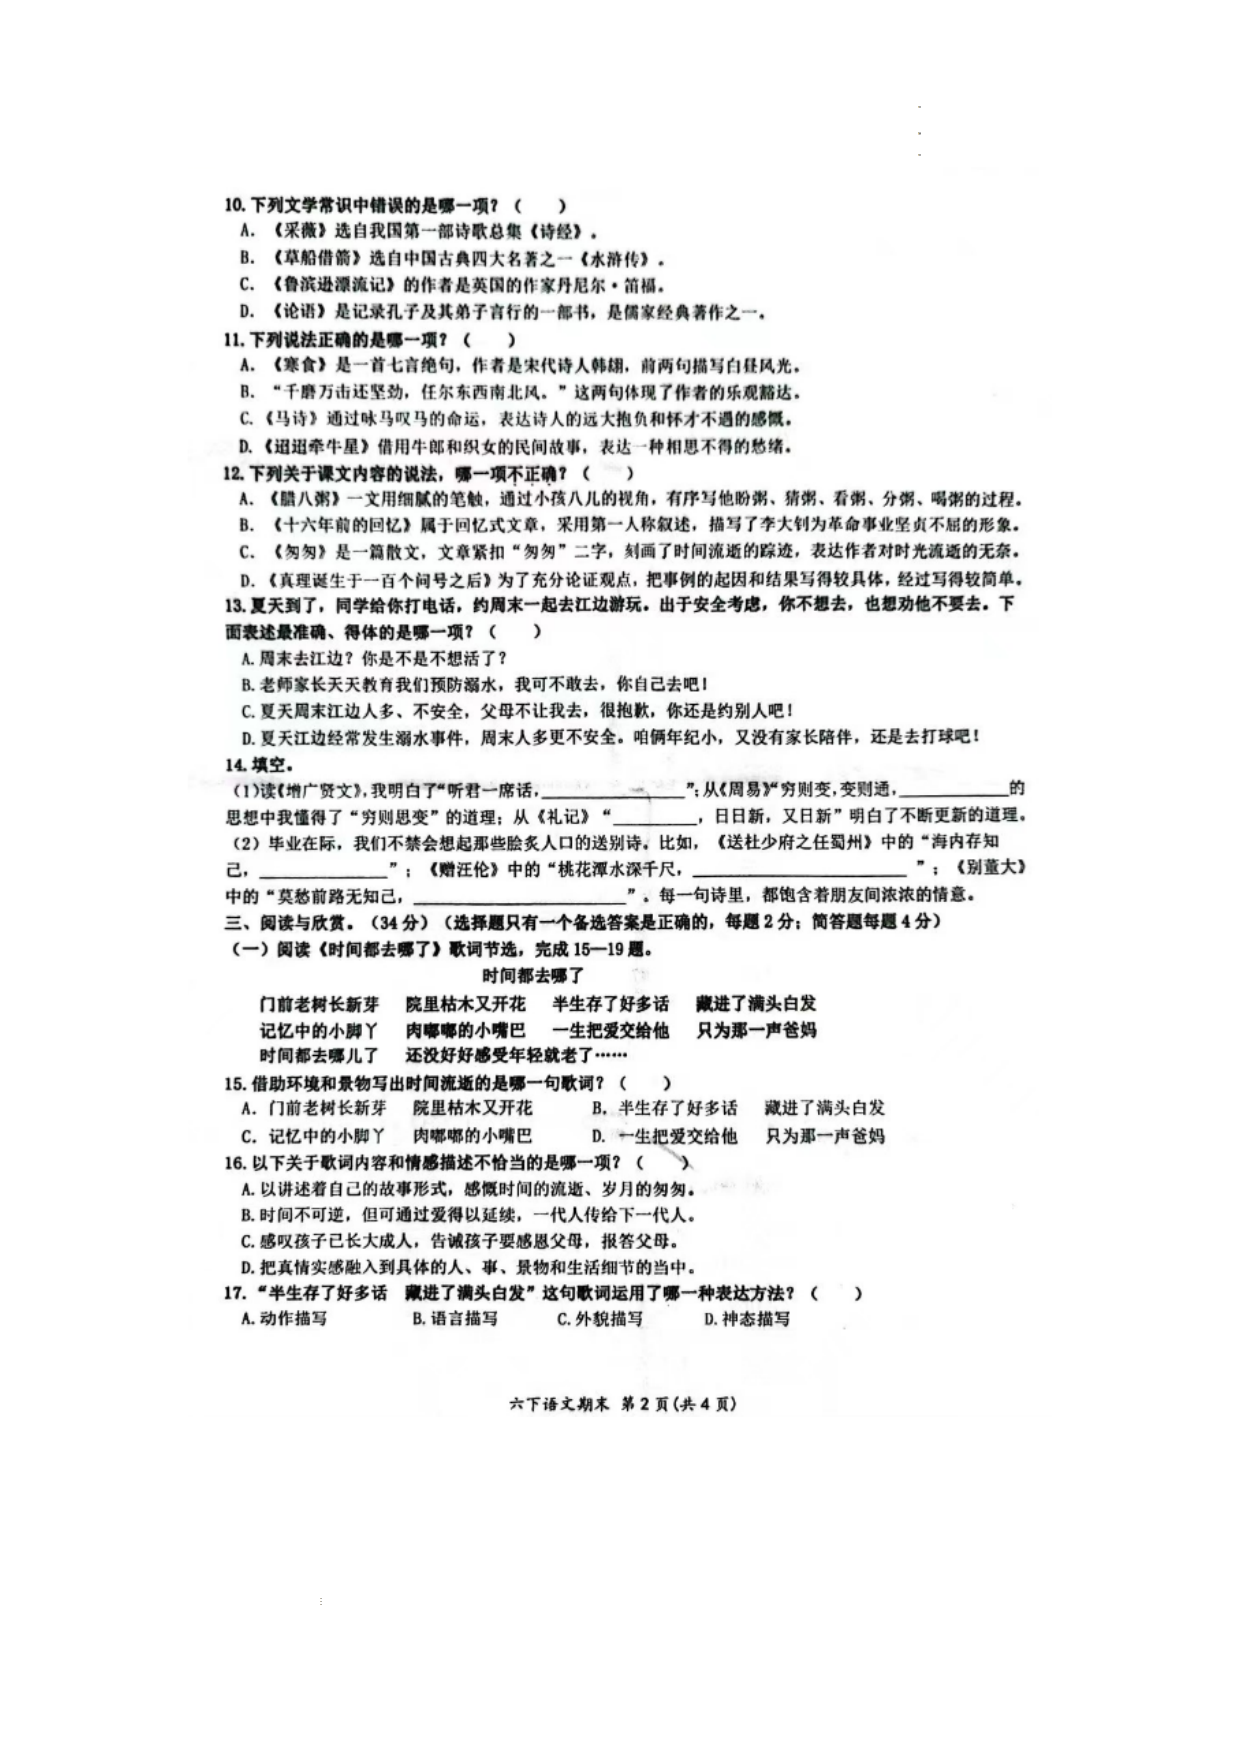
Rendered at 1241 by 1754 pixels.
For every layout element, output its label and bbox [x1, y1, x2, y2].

picture [187, 167, 1052, 1417]
